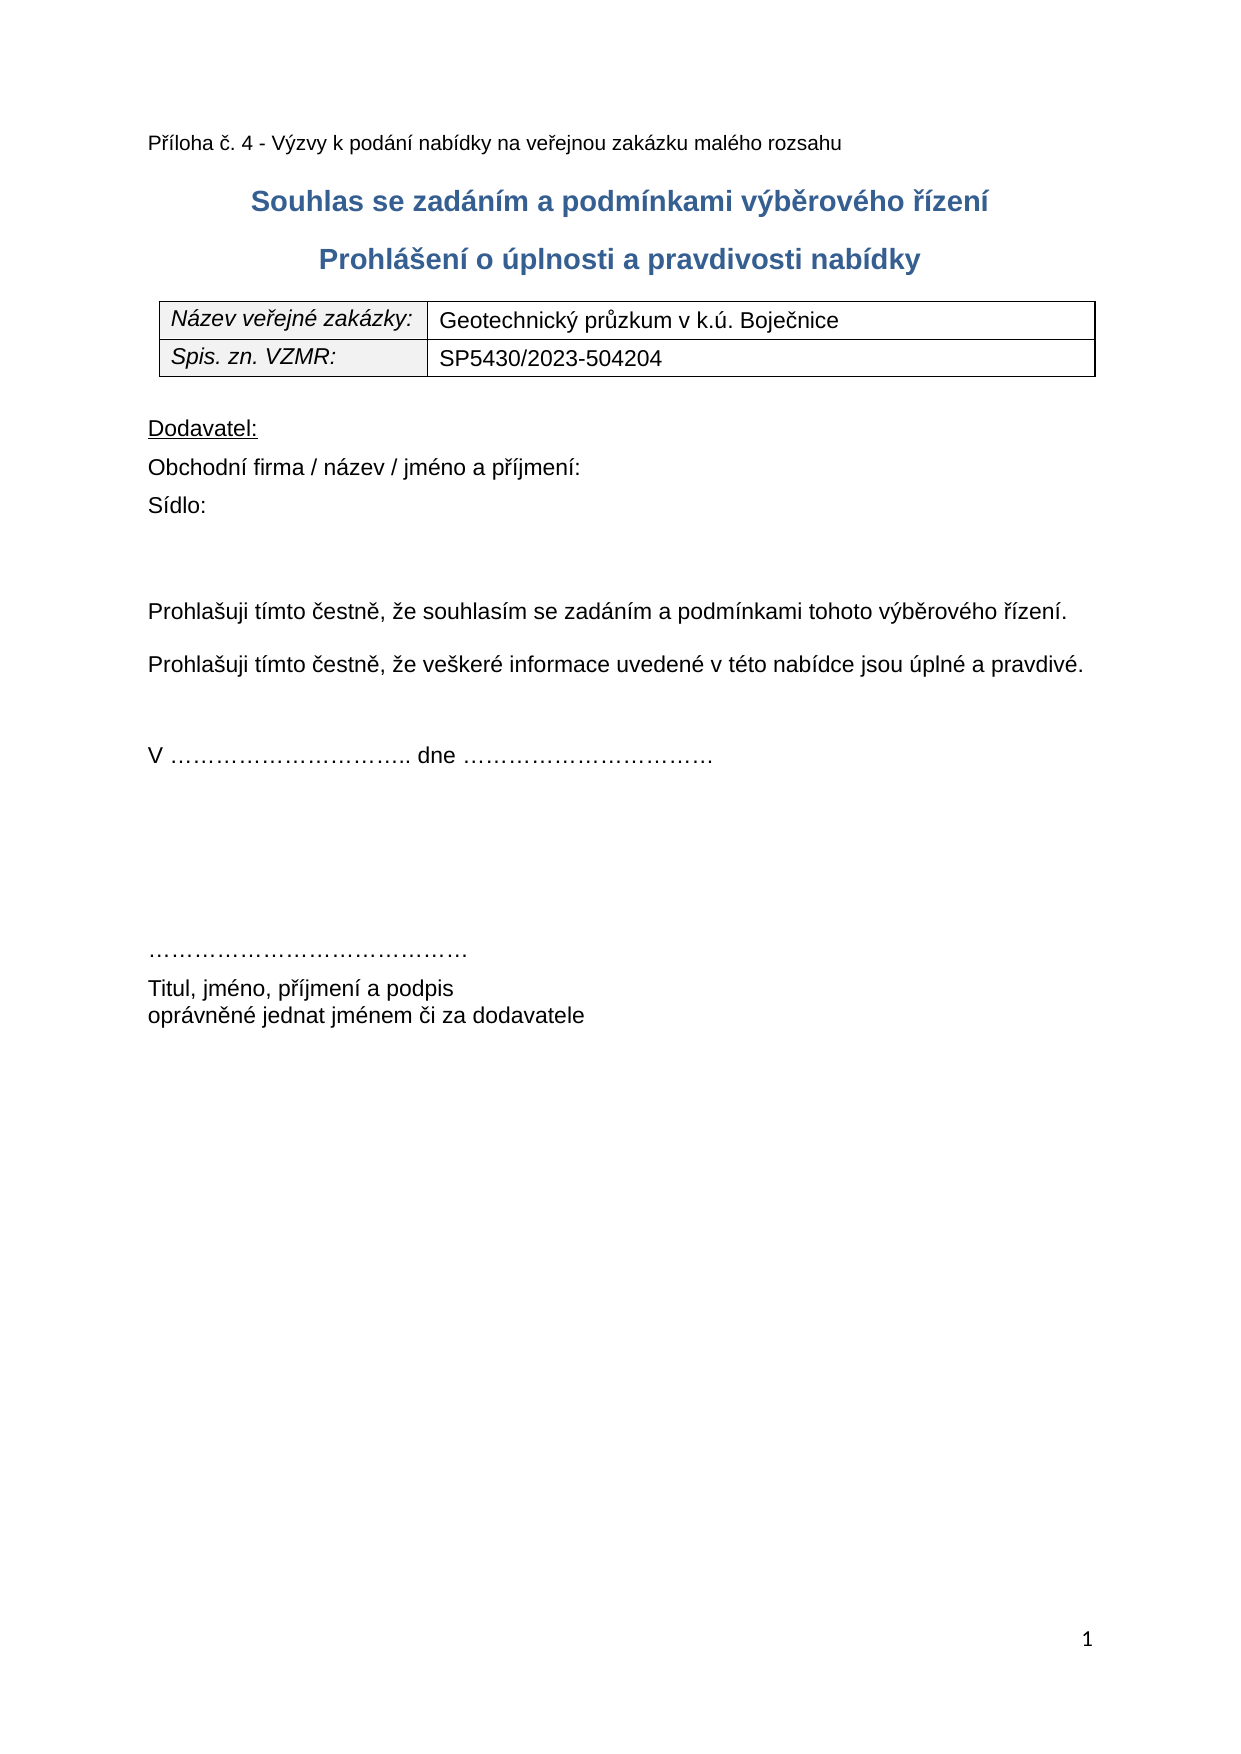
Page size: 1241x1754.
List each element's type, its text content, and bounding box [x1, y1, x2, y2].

text oprávněné jednat jménem či za dodavatele [148, 1002, 1093, 1028]
text Dodavatel: [148, 415, 1093, 441]
text Titul, jméno, příjmení a podpis [148, 975, 1093, 1002]
text Prohlašuji tímto čestně, že souhlasím se zadáním a podmínkami tohoto výběrového řízení. [148, 598, 1093, 624]
text Prohlašuji tímto čestně, že veškeré informace uvedené v této nabídce jsou úplné a pravdivé. [148, 651, 1093, 677]
table_cell SP5430/2023-504204 [428, 340, 1094, 376]
subtitle Prohlášení o úplnosti a pravdivosti nabídky [148, 242, 1093, 276]
table_header Geotechnický průzkum v k.ú. Boječnice [428, 302, 1094, 338]
text V ………………………….. dne …………………………… [148, 742, 1093, 768]
table_cell Spis. zn. VZMR: [160, 340, 427, 376]
table_header Název veřejné zakázky: [160, 302, 427, 338]
text Příloha č. 4 - Výzvy k podání nabídky na veřejnou zakázku malého rozsahu [148, 131, 1093, 155]
subtitle Souhlas se zadáním a podmínkami výběrového řízení [148, 184, 1093, 217]
text Sídlo: [148, 492, 1093, 519]
text …………………………………… [148, 936, 1093, 963]
text Obchodní firma / název / jméno a příjmení: [148, 454, 1093, 480]
